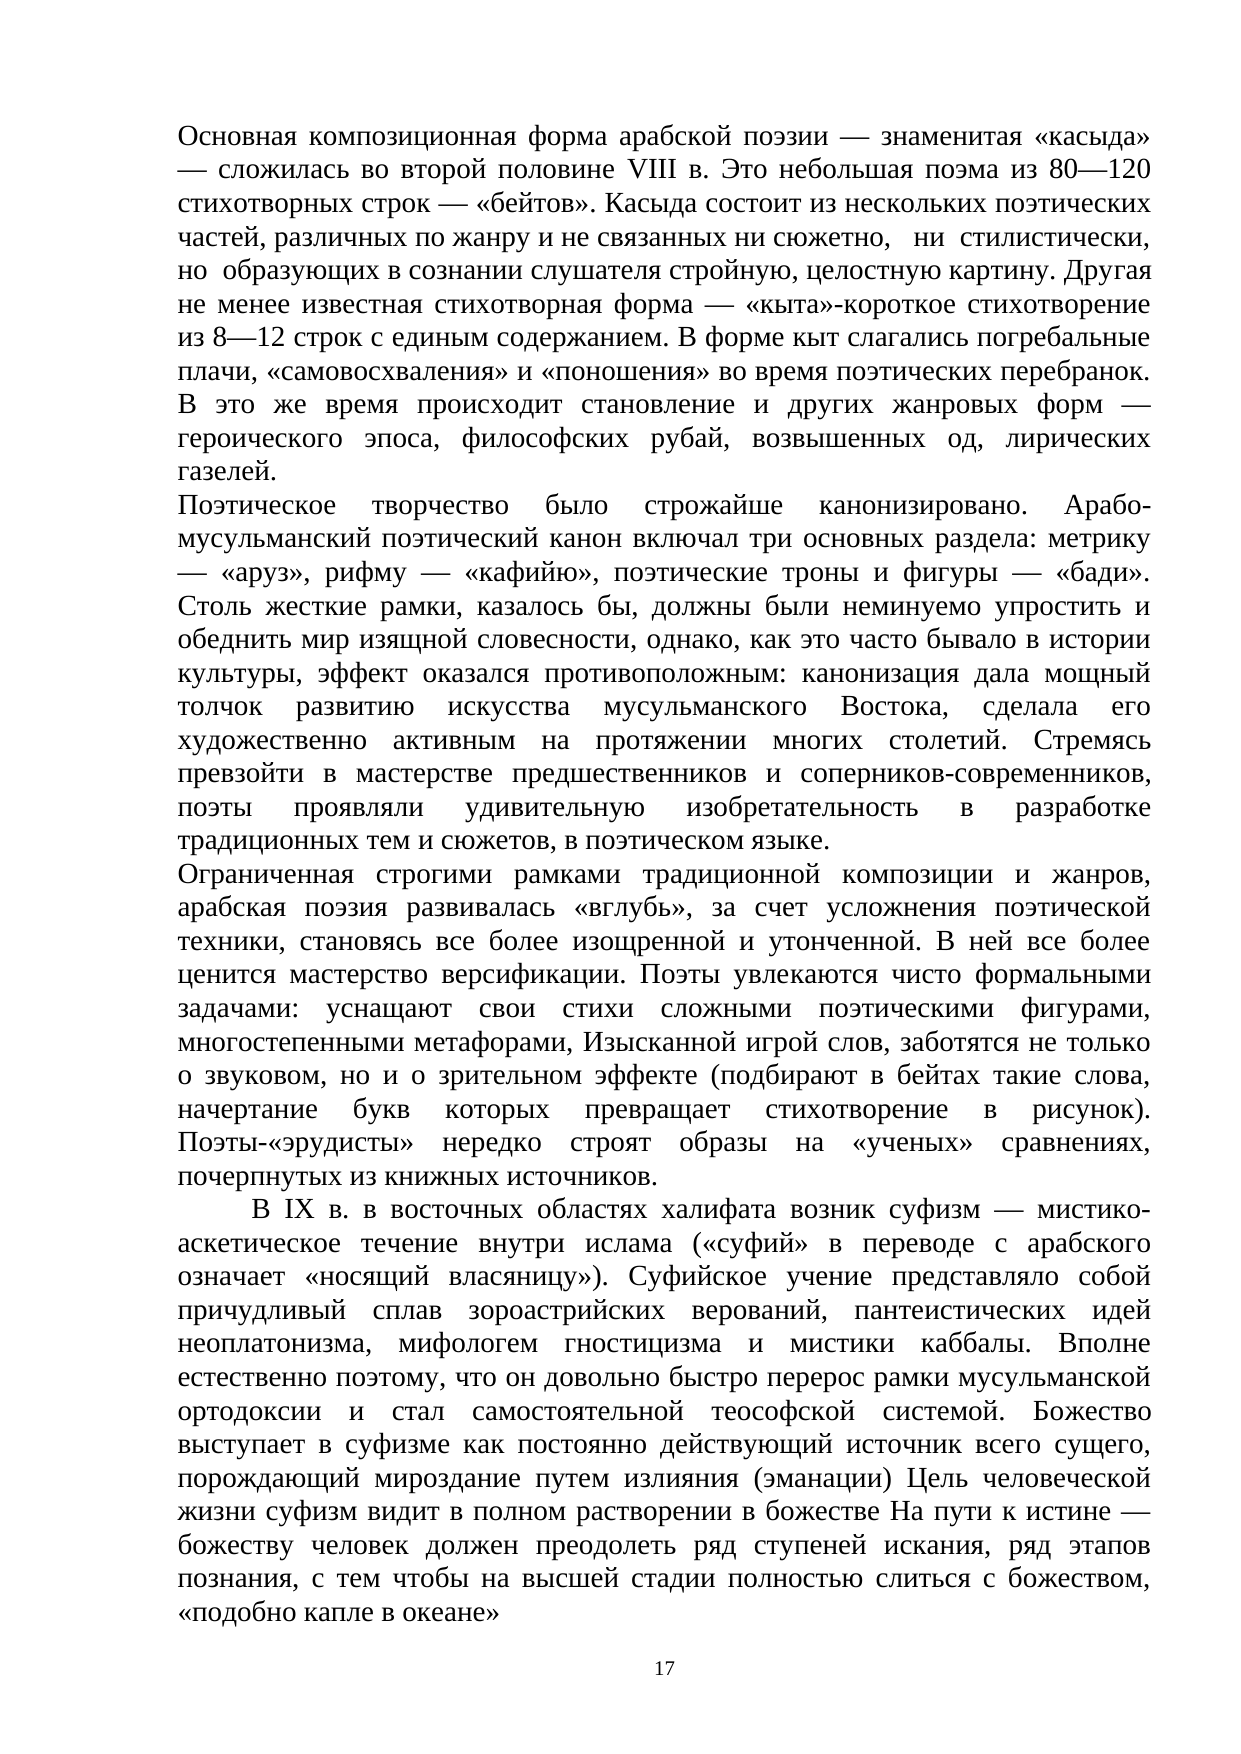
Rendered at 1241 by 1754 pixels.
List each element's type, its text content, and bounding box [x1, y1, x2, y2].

text В IX в. в восточных областях халифата возник суфизм — мистико-аскетическое течение внутри ислама («суфий» в переводе с арабского означает «носящий власяницу»). Суфийское учение представляло собой причудливый сплав зороастрийских верований, пантеистических идей неоплатонизма, мифологем гностицизма и мистики каббалы. Вполне естественно поэтому, что он довольно быстро перерос рамки мусульманской ортодоксии и стал самостоятельной теософской системой. Божество выступает в суфизме как постоянно действующий источник всего сущего, порождающий мироздание путем излияния (эманации) Цель человеческой жизни суфизм видит в полном растворении в божестве На пути к истине — божеству человек должен преодолеть ряд ступеней искания, ряд этапов познания, с тем чтобы на высшей стадии полностью слиться с божеством, «подобно капле в океане» [177, 1191, 1152, 1627]
text Ограниченная строгими рамками традиционной композиции и жанров, арабская поэзия развивалась «вглубь», за счет усложнения поэтической техники, становясь все более изощренной и утонченной. В ней все более ценится мастерство версификации. Поэты увлекаются чисто формальными задачами: уснащают свои стихи сложными поэтическими фигурами, многостепенными метафорами, Изысканной игрой слов, заботятся не только о звуковом, но и о зрительном эффекте (подбирают в бейтах такие слова, начертание букв которых превращает стихотворение в рисунок). Поэты-«эрудисты» нередко строят образы на «ученых» сравнениях, почерпнутых из книжных источников. [177, 856, 1152, 1191]
text Поэтическое творчество было строжайше канонизировано. Арабо-мусульманский поэтический канон включал три основных раздела: метрику — «аруз», рифму — «кафийю», поэтические троны и фигуры — «бади». Столь жесткие рамки, казалось бы, должны были неминуемо упростить и обеднить мир изящной словесности, однако, как это часто бывало в истории культуры, эффект оказался противоположным: канонизация дала мощный толчок развитию искусства мусульманского Востока, сделала его художественно активным на протяжении многих столетий. Стремясь превзойти в мастерстве предшественников и соперников-современников, поэты проявляли удивительную изобретательность в разработке традиционных тем и сюжетов, в поэтическом языке. [177, 487, 1152, 856]
text Основная композиционная форма арабской поэзии — знаменитая «касыда» — сложилась во второй половине VIII в. Это небольшая поэма из 80—120 стихотворных строк — «бейтов». Касыда состоит из нескольких поэтических частей, различных по жанру и не связанных ни сюжетно, ни стилистически, но образующих в сознании слушателя стройную, целостную картину. Другая не менее известная стихотворная форма — «кыта»-короткое стихотворение из 8—12 строк с единым содержанием. В форме кыт слагались погребальные плачи, «самовосхваления» и «поношения» во время поэтических перебранок. В это же время происходит становление и других жанровых форм — героического эпоса, философских рубай, возвышенных од, лирических газелей. [177, 118, 1152, 487]
